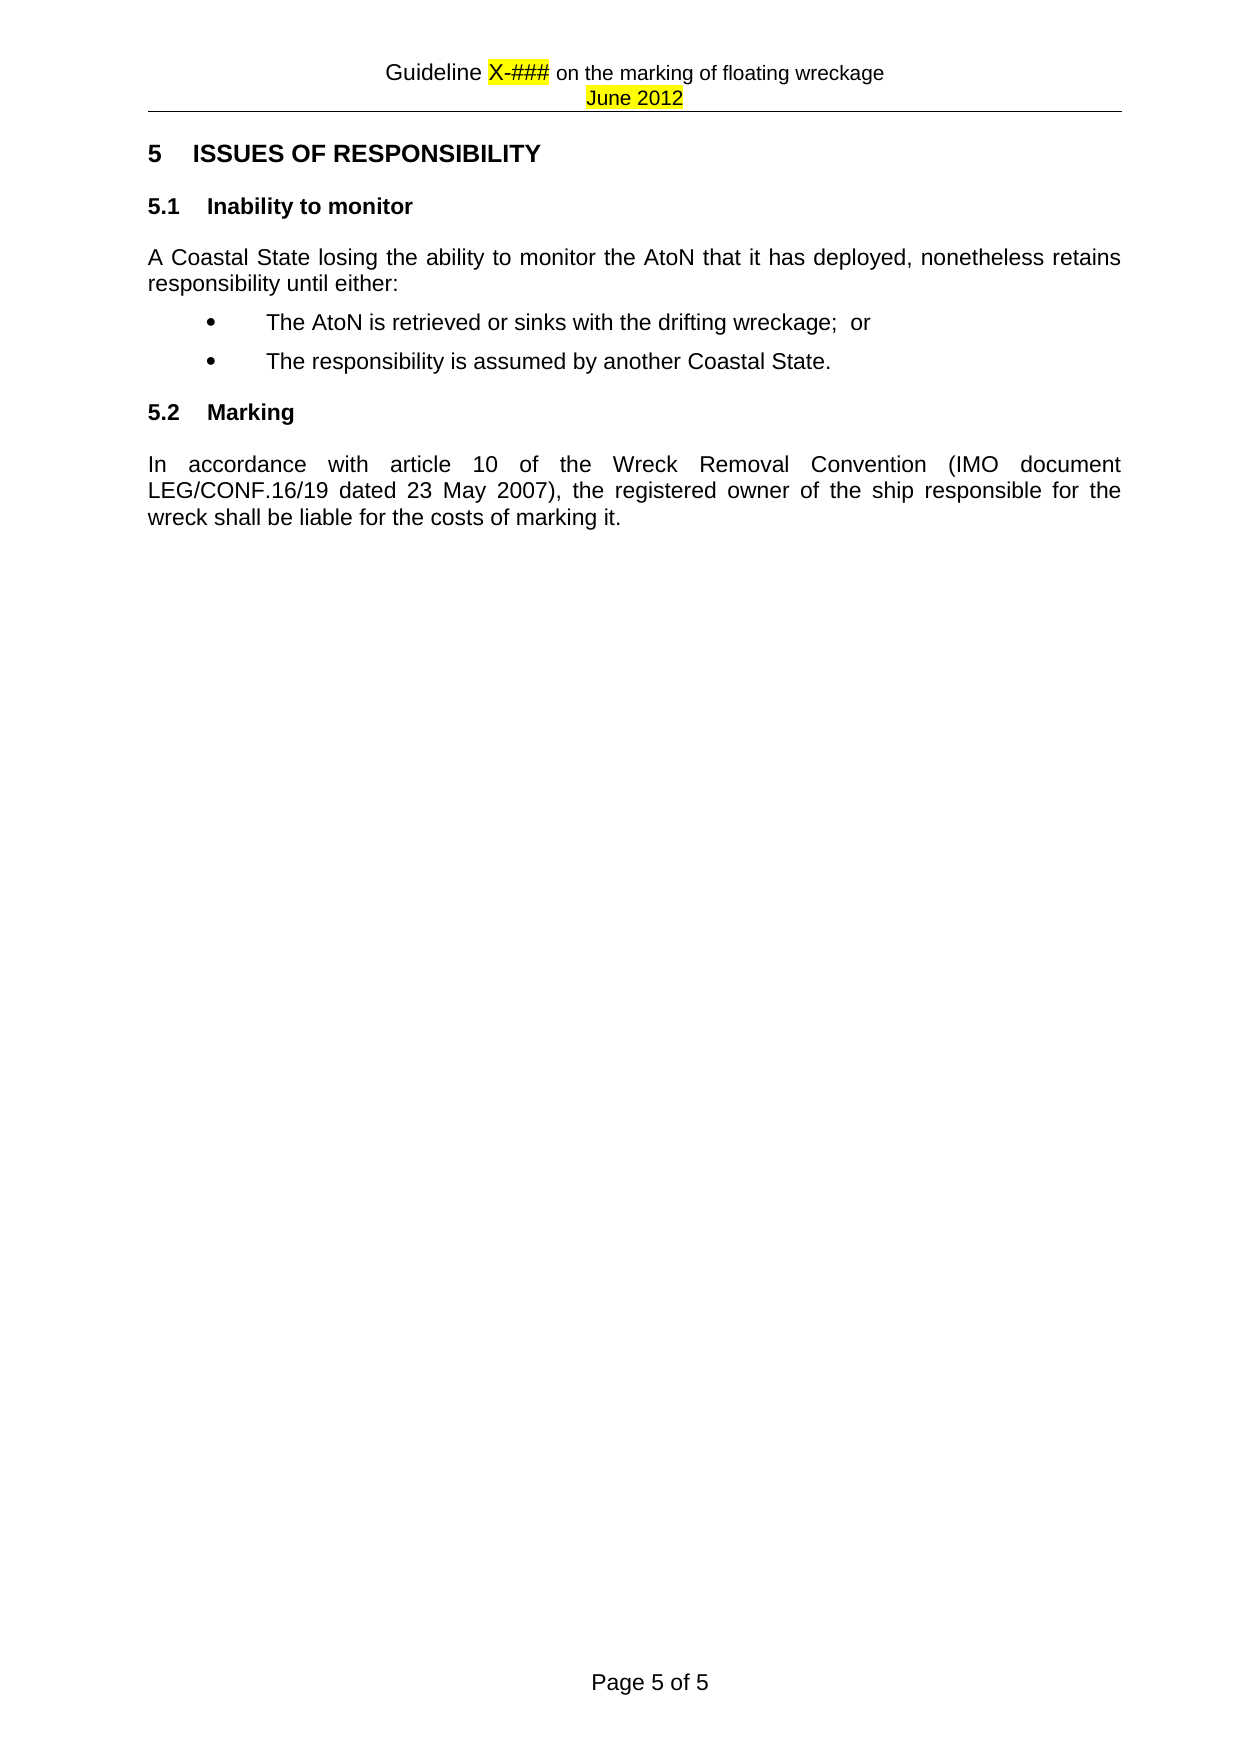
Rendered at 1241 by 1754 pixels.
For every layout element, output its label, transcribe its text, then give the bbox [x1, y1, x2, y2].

text The AtoN is retrieved or sinks with the drifting wreckage; or [207, 309, 1122, 336]
text In accordance with article 10 of the Wreck Removal Convention (IMO document LEG/CONF.16/19 dated 23 May 2007), the registered owner of the ship responsible for the wreck shall be liable for the costs of marking it. [148, 451, 1122, 530]
subtitle Marking [148, 399, 1122, 426]
subtitle Inability to monitor [148, 193, 1122, 219]
text The responsibility is assumed by another Coastal State. [207, 348, 1122, 374]
text A Coastal State losing the ability to monitor the AtoN that it has deployed, nonetheless retains responsibility until either: [148, 244, 1122, 297]
subtitle Issues of responsibility [148, 139, 1122, 168]
